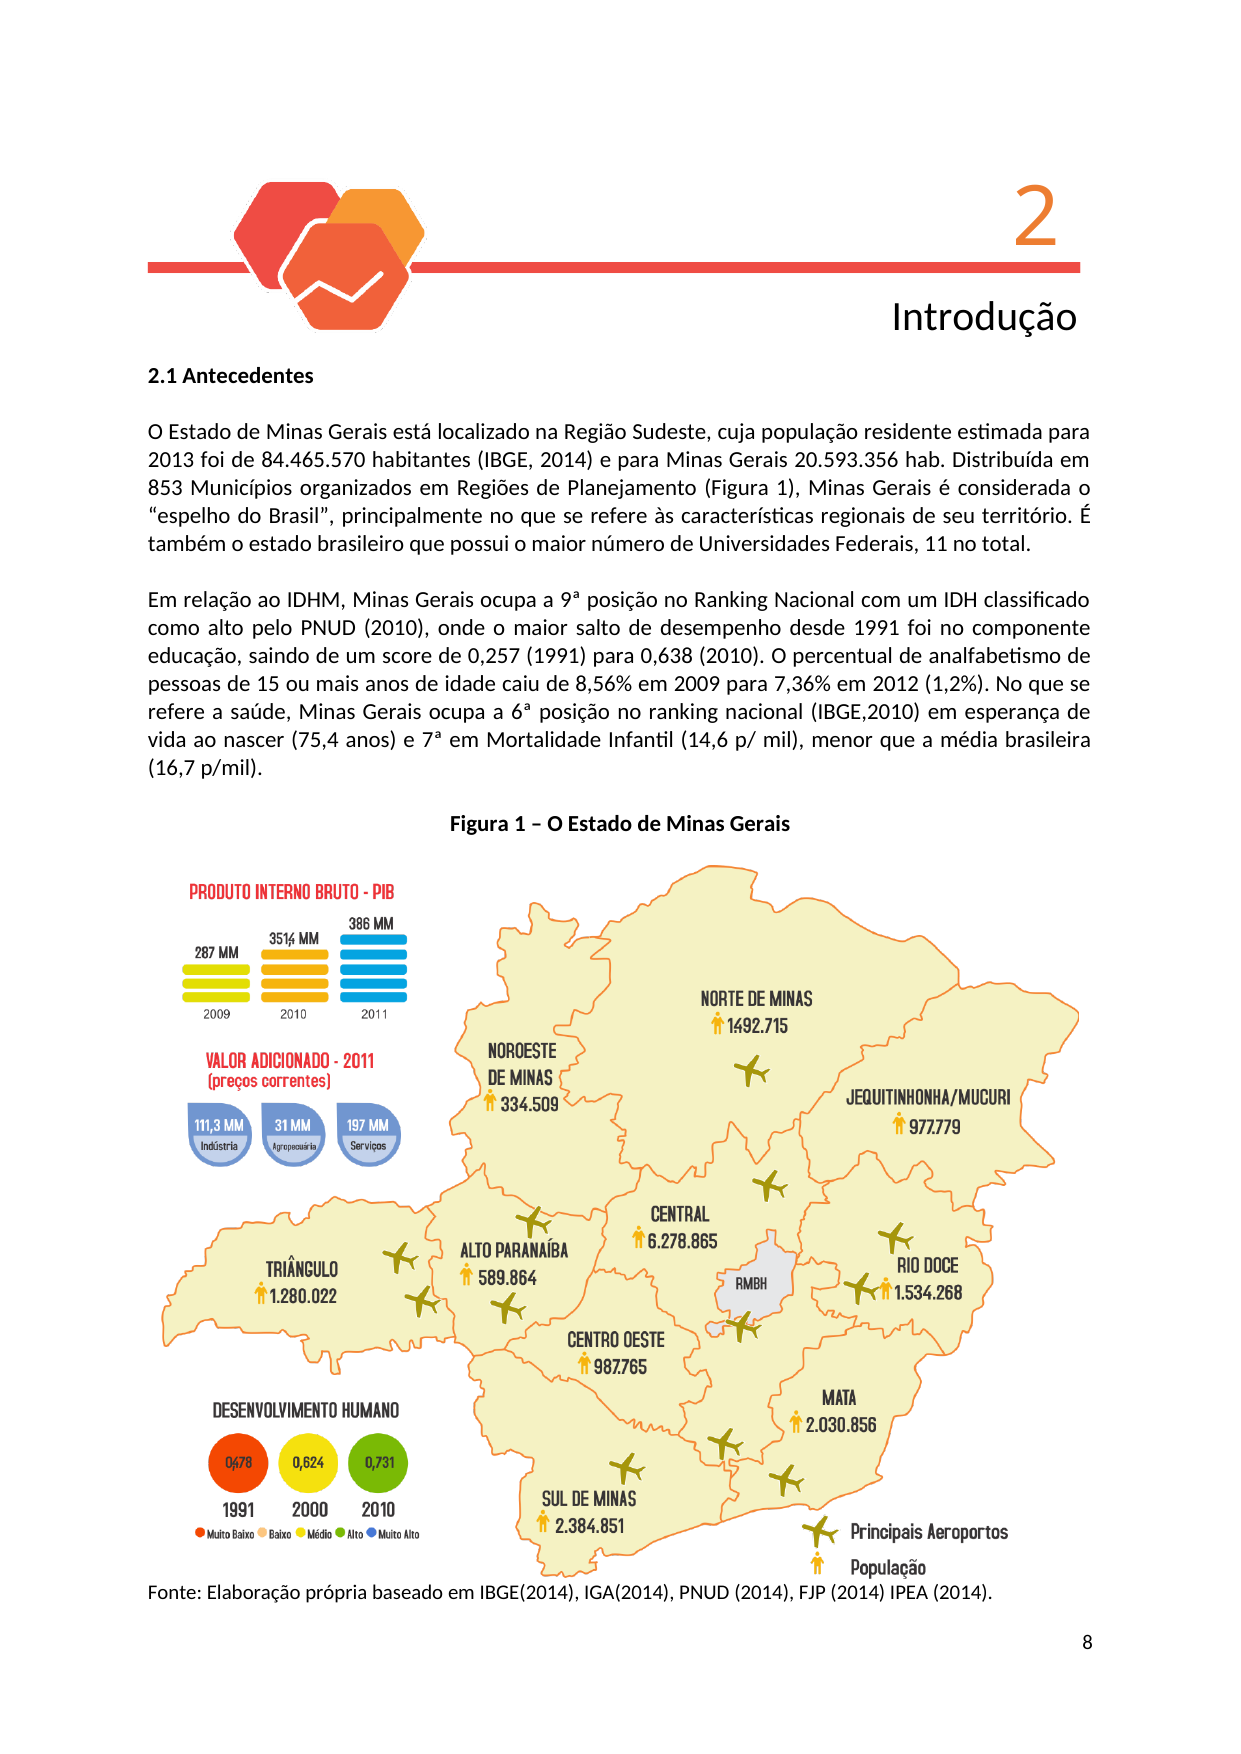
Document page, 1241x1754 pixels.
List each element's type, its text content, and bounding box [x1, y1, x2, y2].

text O Estado de Minas Gerais está localizado na Região Sudeste, cuja população residente estimada para 2013 foi de 84.465.570 habitantes (IBGE, 2014) e para Minas Gerais 20.593.356 hab. Distribuída em 853 Municípios organizados em Regiões de Planejamento (Figura 1), Minas Gerais é considerada o “espelho do Brasil”, principalmente no que se refere às características regionais de seu território. É também o estado brasileiro que possui o maior número de Universidades Federais, 11 no total. [148, 417, 1092, 557]
text 2.1 Antecedentes [148, 361, 1092, 389]
text Em relação ao IDHM, Minas Gerais ocupa a 9ª posição no Ranking Nacional com um IDH classificado como alto pelo PNUD (2010), onde o maior salto de desempenho desde 1991 foi no componente educação, saindo de um score de 0,257 (1991) para 0,638 (2010). O percentual de analfabetismo de pessoas de 15 ou mais anos de idade caiu de 8,56% em 2009 para 7,36% em 2012 (1,2%). No que se refere a saúde, Minas Gerais ocupa a 6ª posição no ranking nacional (IBGE,2010) em esperança de vida ao nascer (75,4 anos) e 7ª em Mortalidade Infantil (14,6 p/ mil), menor que a média brasileira (16,7 p/mil). [148, 585, 1092, 781]
text Fonte: Elaboração própria baseado em IBGE(2014), IGA(2014), PNUD (2014), FJP (2014) IPEA (2014). [148, 1579, 1092, 1604]
picture [161, 865, 1079, 1579]
picture [147, 178, 1081, 333]
text Figura 1 – O Estado de Minas Gerais [148, 809, 1092, 837]
